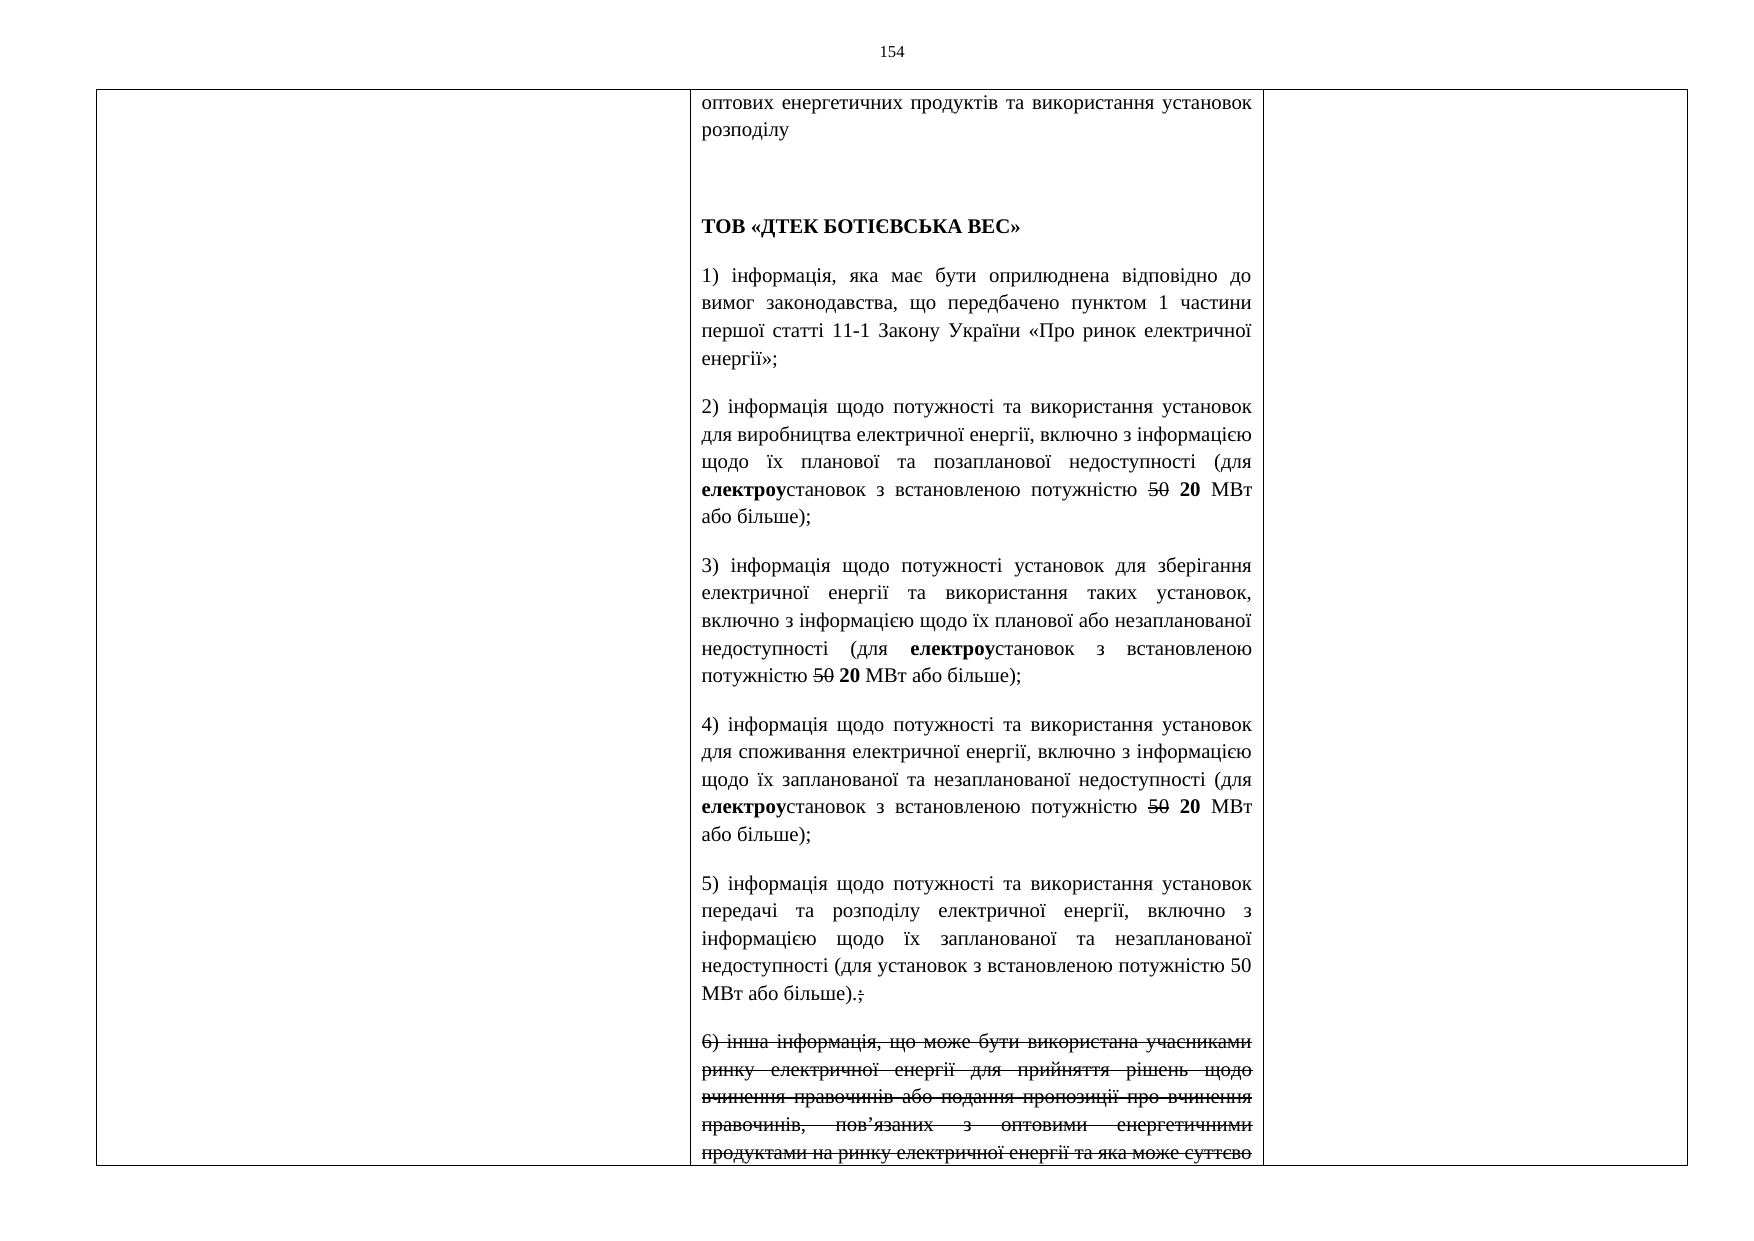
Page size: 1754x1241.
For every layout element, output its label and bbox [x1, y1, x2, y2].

table_cell [97, 90, 690, 1165]
table_cell [1264, 90, 1687, 1165]
table_cell [691, 90, 1263, 1165]
